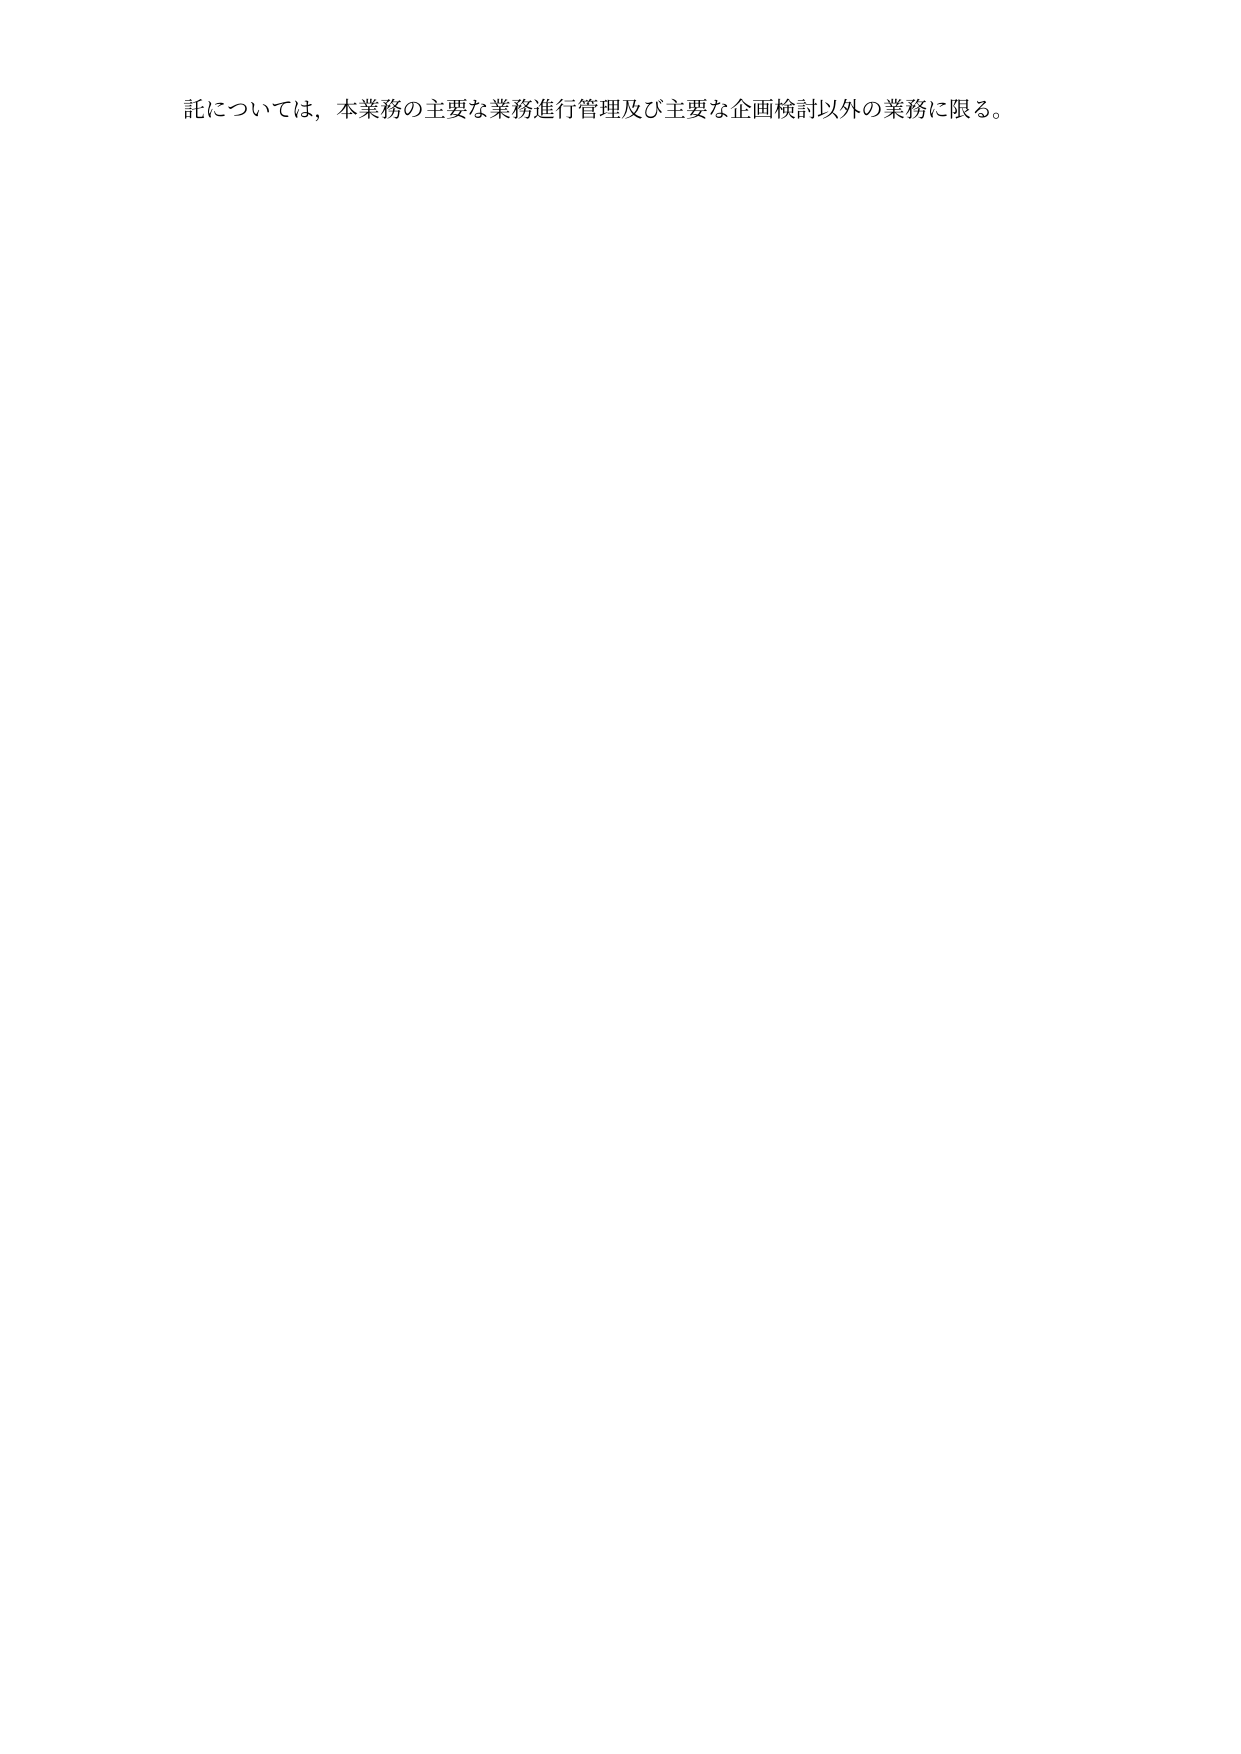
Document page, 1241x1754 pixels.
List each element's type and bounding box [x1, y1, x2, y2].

text [118, 89, 1122, 127]
